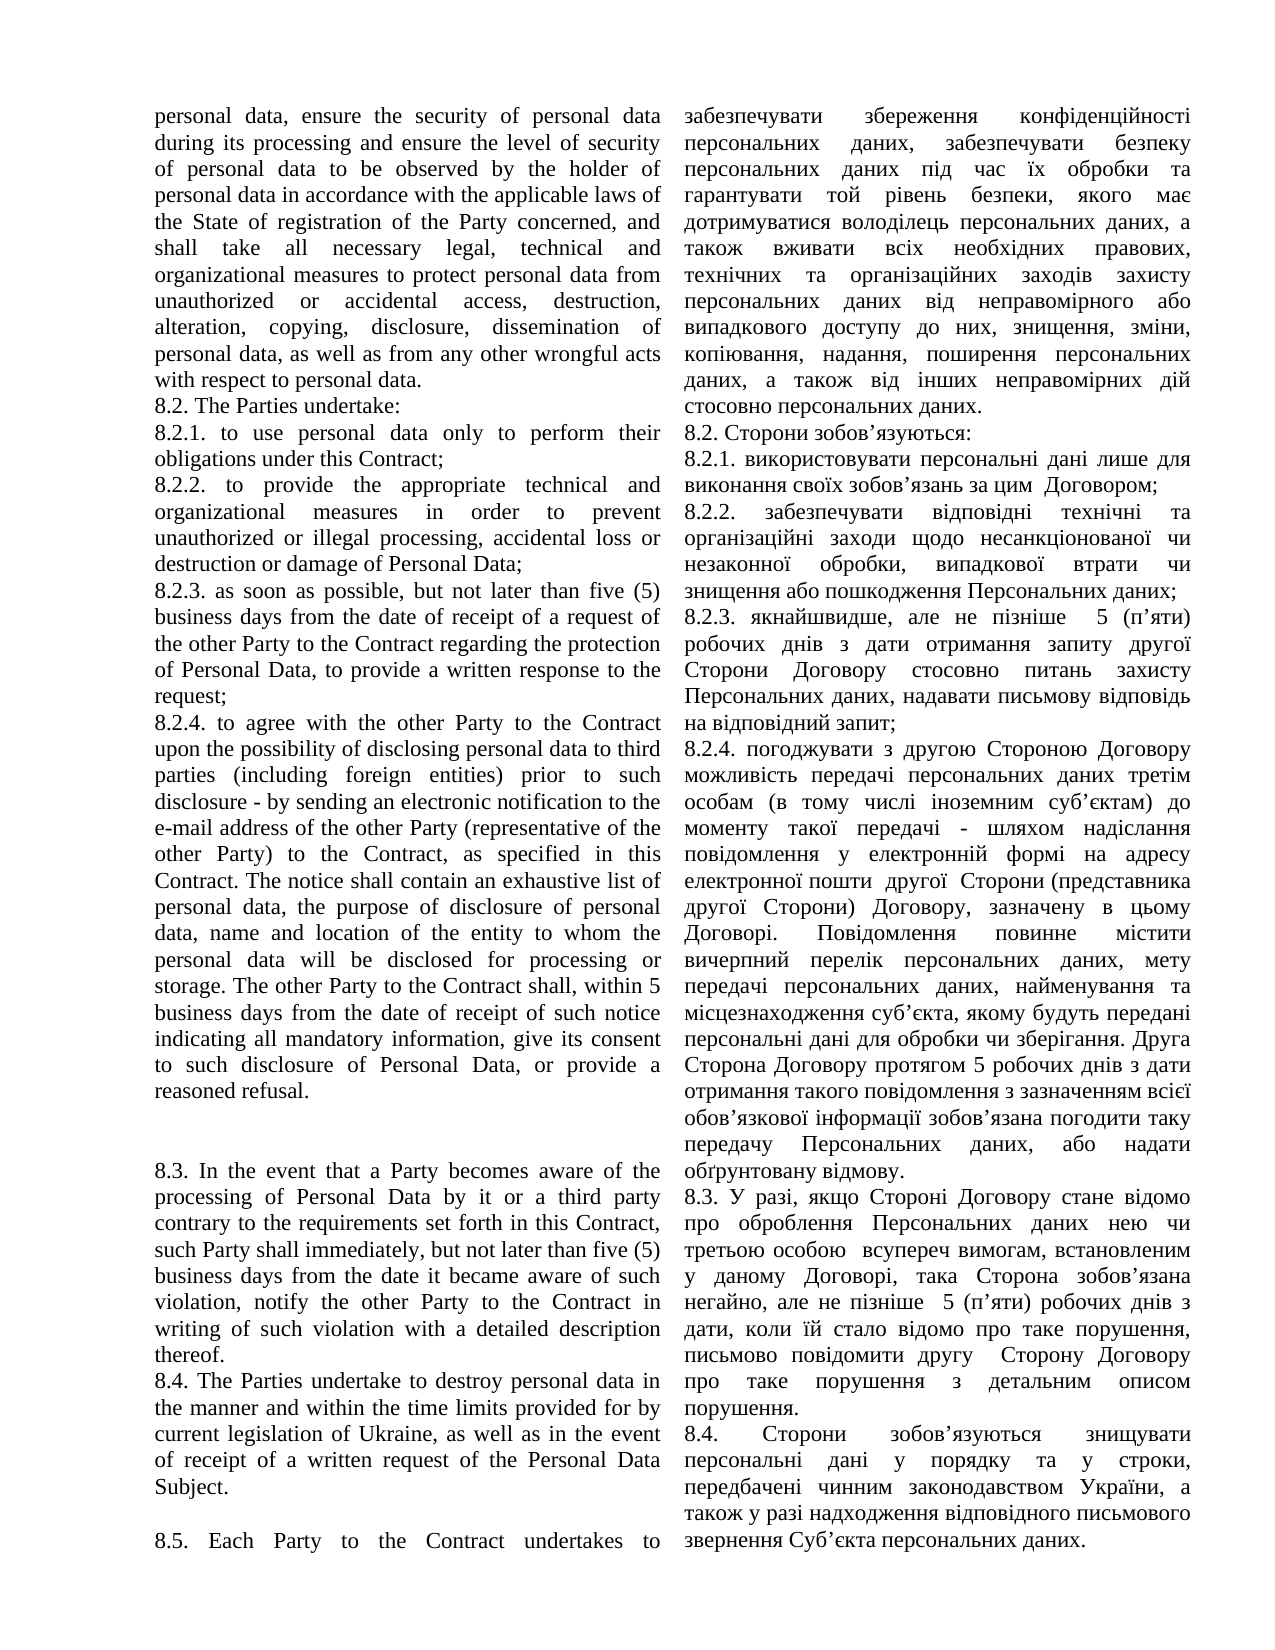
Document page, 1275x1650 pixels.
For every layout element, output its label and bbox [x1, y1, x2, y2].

table_cell [673, 103, 1203, 1554]
table_cell [143, 103, 673, 1554]
